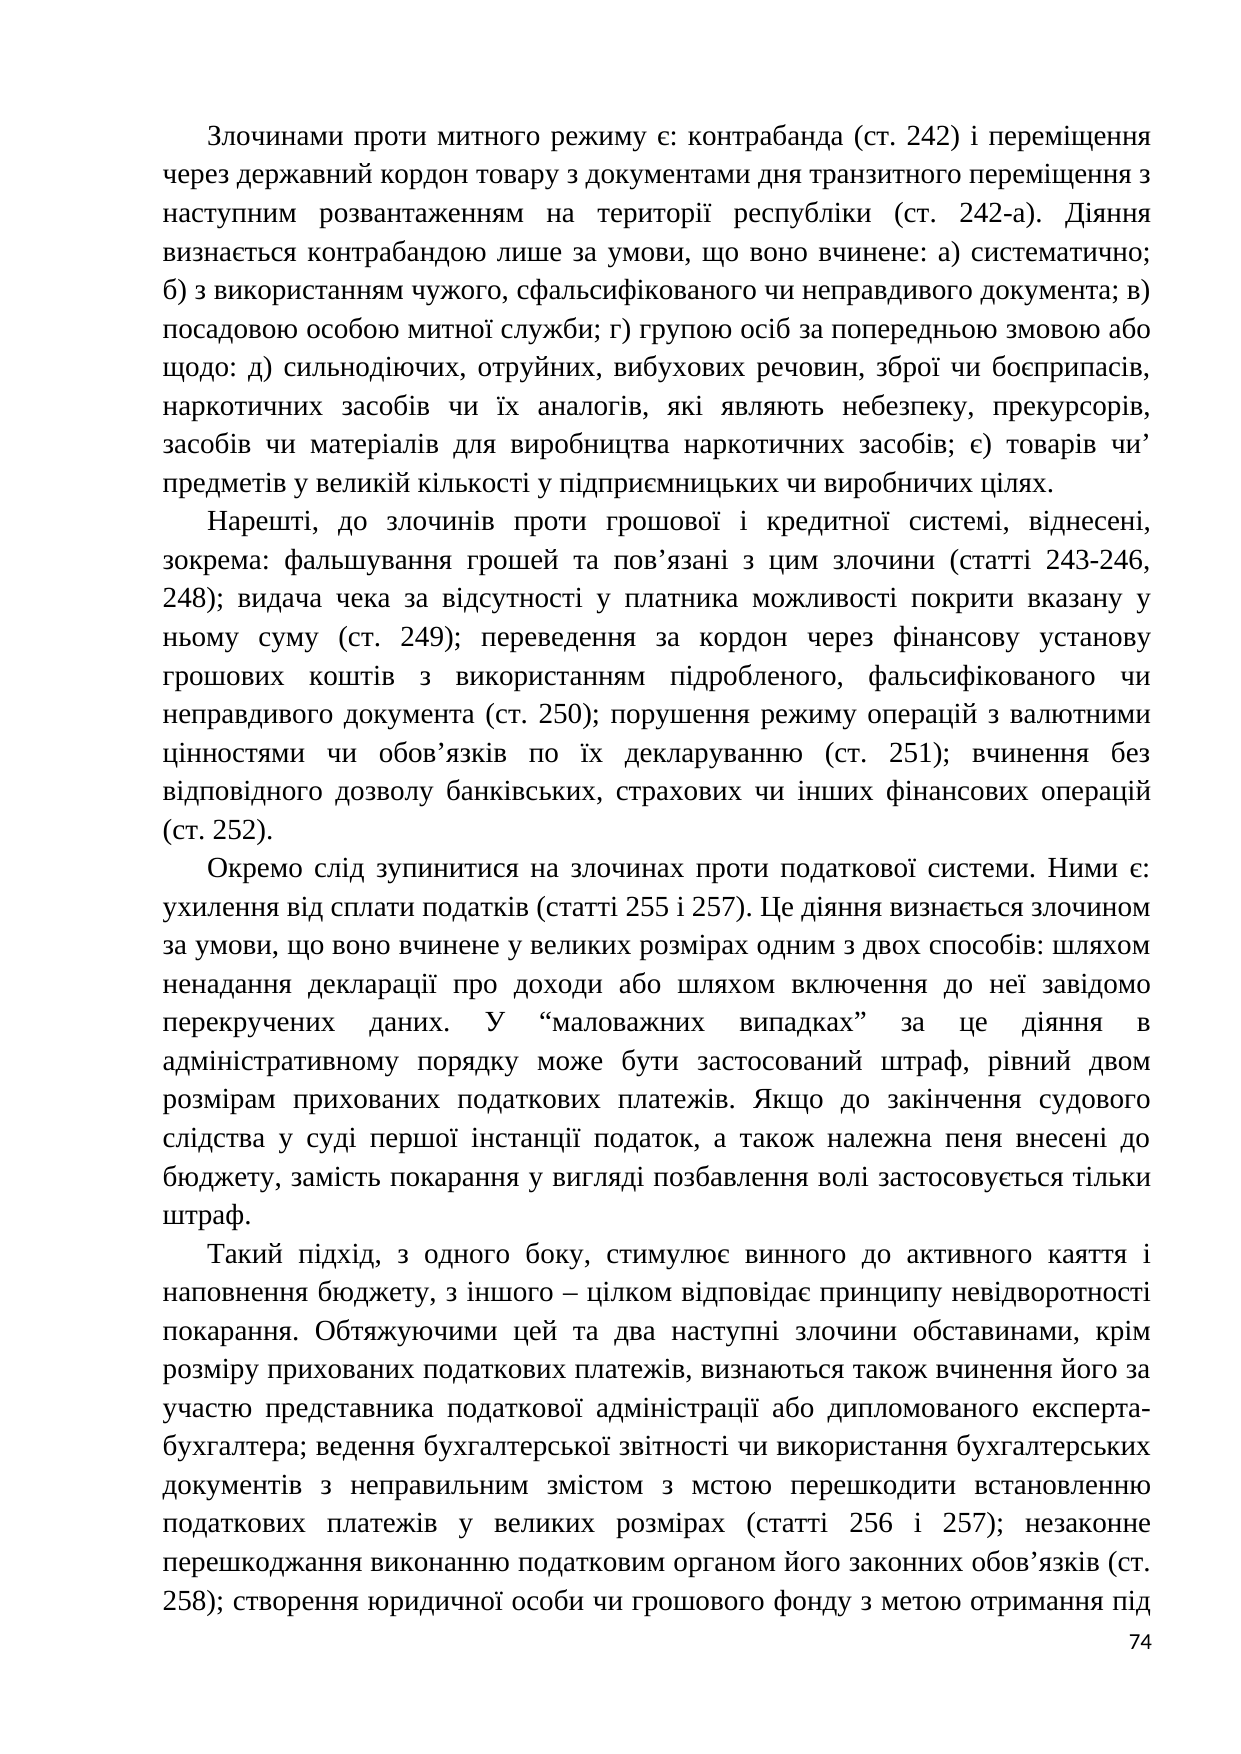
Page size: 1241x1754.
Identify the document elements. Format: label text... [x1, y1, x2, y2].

text Нарешті, до злочинів проти грошової і кредитної системі, віднесені, зокрема: фальшування грошей та пов’язані з цим злочини (статті 243-246, 248); видача чека за відсутності у платника можливості покрити вказану у ньому суму (ст. 249); переведення за кордон через фінансову установу грошових коштів з використанням підробленого, фальсифікованого чи неправдивого документа (ст. 250); порушення режиму операцій з валютними цінностями чи обов’язків по їх декларуванню (ст. 251); вчинення без відповідного дозволу банківських, страхових чи інших фінансових операцій (ст. 252). [162, 503, 1152, 845]
text Злочинами проти митного режиму є: контрабанда (ст. 242) і переміщення через державний кордон товару з документами дня транзитного переміщення з наступним розвантаженням на території республіки (ст. 242-а). Діяння визнається контрабандою лише за умови, що воно вчинене: а) систематично; б) з використанням чужого, сфальсифікованого чи неправдивого документа; в) посадовою особою митної служби; г) групою осіб за попередньою змовою або щодо: д) сильнодіючих, отруйних, вибухових речовин, зброї чи боєприпасів, наркотичних засобів чи їх аналогів, які являють небезпеку, прекурсорів, засобів чи матеріалів для виробництва наркотичних засобів; є) товарів чи’ предметів у великій кількості у підприємницьких чи виробничих цілях. [162, 118, 1152, 498]
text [162, 1236, 1152, 1616]
text Окремо слід зупинитися на злочинах проти податкової системи. Ними є: ухилення від сплати податків (статті 255 і 257). Це діяння визнається злочином за умови, що воно вчинене у великих розмірах одним з двох способів: шляхом ненадання декларації про доходи або шляхом включення до неї завідомо перекручених даних. У “маловажних випадках” за це діяння в адміністративному порядку може бути застосований штраф, рівний двом розмірам прихованих податкових платежів. Якщо до закінчення судового слідства у суді першої інстанції податок, а також належна пеня внесені до бюджету, замість покарання у вигляді позбавлення волі застосовується тільки штраф. [162, 850, 1152, 1231]
